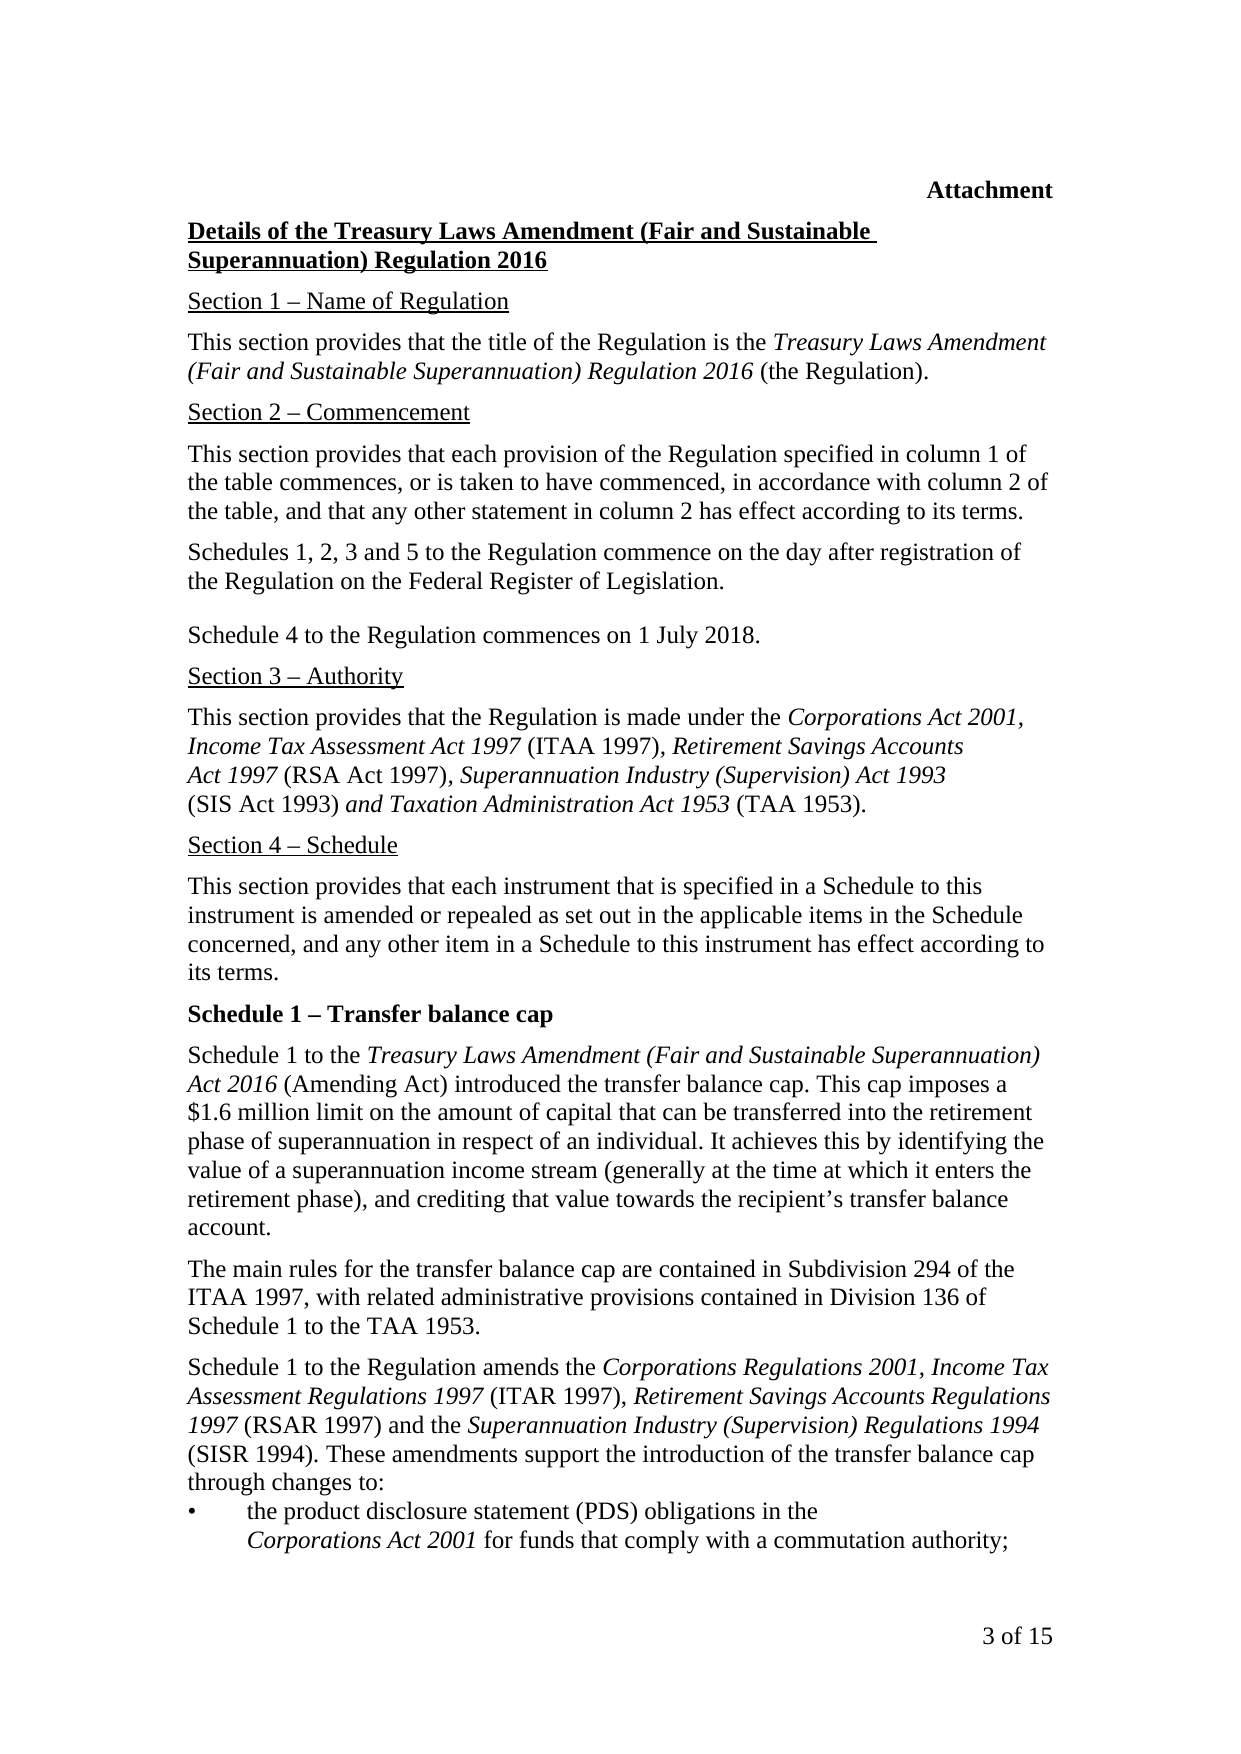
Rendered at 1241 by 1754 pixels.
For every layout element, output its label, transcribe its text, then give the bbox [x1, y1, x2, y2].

text This section provides that each provision of the Regulation specified in column 1 of the table commences, or is taken to have commenced, in accordance with column 2 of the table, and that any other statement in column 2 has effect according to its terms. [187, 439, 1053, 525]
text This section provides that the title of the Regulation is the Treasury Laws Amendment (Fair and Sustainable Superannuation) Regulation 2016 (the Regulation). [187, 327, 1053, 385]
text Details of the Treasury Laws Amendment (Fair and Sustainable Superannuation) Regulation 2016 [187, 216, 1053, 274]
text This section provides that the Regulation is made under the Corporations Act 2001, Income Tax Assessment Act 1997 (ITAA 1997), Retirement Savings Accounts Act 1997 (RSA Act 1997), Superannuation Industry (Supervision) Act 1993 (SIS Act 1993) and Taxation Administration Act 1953 (TAA 1953). [187, 702, 1053, 817]
text Section 2 – Commencement [187, 397, 1053, 426]
text Schedule 1 to the Regulation amends the Corporations Regulations 2001, Income Tax Assessment Regulations 1997 (ITAR 1997), Retirement Savings Accounts Regulations 1997 (RSAR 1997) and the Superannuation Industry (Supervision) Regulations 1994 (SISR 1994). These amendments support the introduction of the transfer balance cap through changes to: [187, 1352, 1053, 1496]
subtitle Attachment [187, 175, 1053, 204]
text This section provides that each instrument that is specified in a Schedule to this instrument is amended or repealed as set out in the applicable items in the Schedule concerned, and any other item in a Schedule to this instrument has effect according to its terms. [187, 871, 1053, 986]
text Schedule 1 to the Treasury Laws Amendment (Fair and Sustainable Superannuation) Act 2016 (Amending Act) introduced the transfer balance cap. This cap imposes a $1.6 million limit on the amount of capital that can be transferred into the retirement phase of superannuation in respect of an individual. It achieves this by identifying the value of a superannuation income stream (generally at the time at which it enters the retirement phase), and crediting that value towards the recipient’s transfer balance account. [187, 1040, 1053, 1241]
text Section 3 – Authority [187, 661, 1053, 690]
text the product disclosure statement (PDS) obligations in the Corporations Act 2001 for funds that comply with a commutation authority; [187, 1496, 1053, 1554]
text Schedules 1, 2, 3 and 5 to the Regulation commence on the day after registration of the Regulation on the Federal Register of Legislation. [187, 537, 1053, 595]
text Schedule 1 – Transfer balance cap [187, 999, 1053, 1027]
text Section 4 – Schedule [187, 830, 1053, 859]
text Section 1 – Name of Regulation [187, 286, 1053, 315]
text Schedule 4 to the Regulation commences on 1 July 2018. [187, 620, 1053, 649]
text The main rules for the transfer balance cap are contained in Subdivision 294 of the ITAA 1997, with related administrative provisions contained in Division 136 of Schedule 1 to the TAA 1953. [187, 1254, 1053, 1340]
